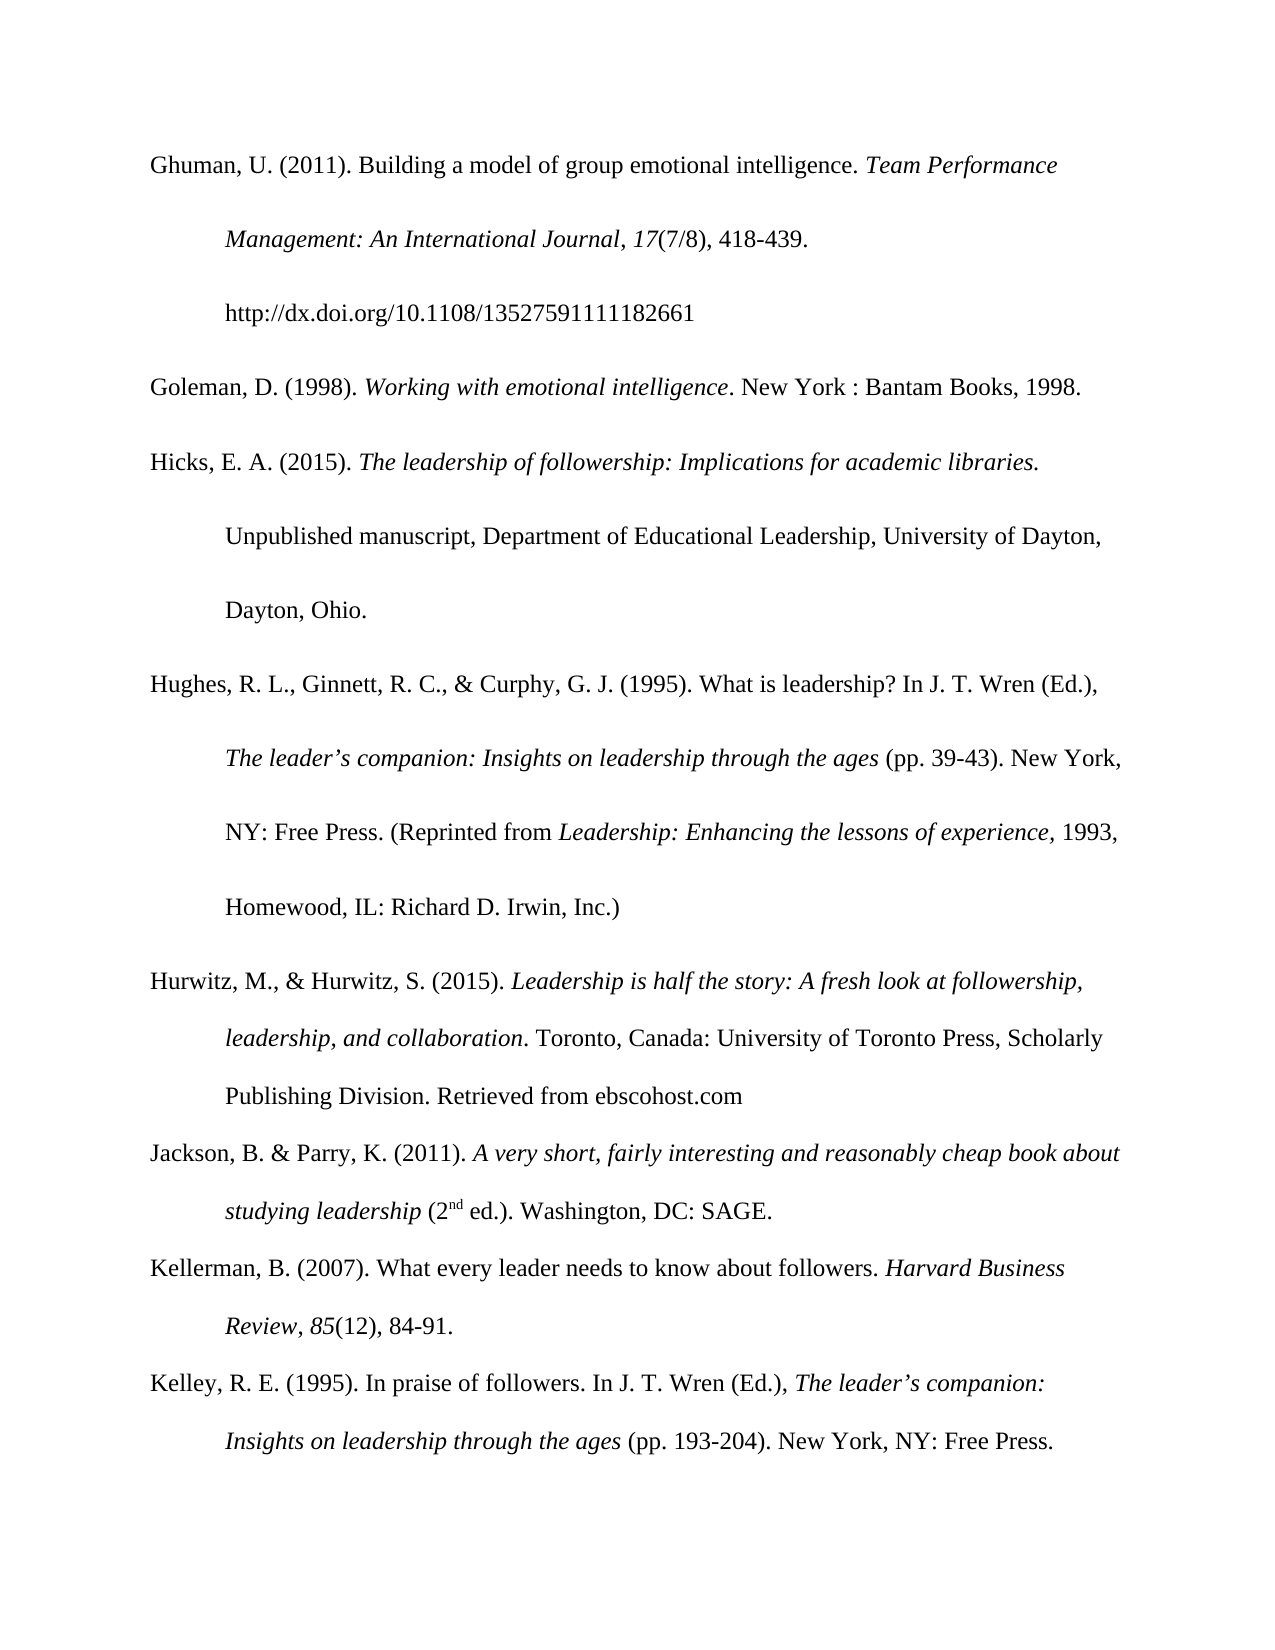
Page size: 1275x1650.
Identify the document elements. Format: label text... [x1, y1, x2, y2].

text Publishing Division. Retrieved from ebscohost.com [150, 1081, 1125, 1109]
text Dayton, Ohio. [150, 595, 1125, 624]
text Review, 85(12), 84-91. [150, 1311, 1125, 1339]
text Insights on leadership through the ages (pp. 193-204). New York, NY: Free Press. [150, 1426, 1125, 1454]
text studying leadership (2nd ed.). Washington, DC: SAGE. [150, 1196, 1125, 1224]
text Hurwitz, M., & Hurwitz, S. (2015). Leadership is half the story: A fresh look at followership, [150, 966, 1125, 994]
text NY: Free Press. (Reprinted from Leadership: Enhancing the lessons of experience, 1993, [225, 817, 1125, 846]
text Kelley, R. E. (1995). In praise of followers. In J. T. Wren (Ed.), The leader’s companion: [150, 1368, 1125, 1397]
text http://dx.doi.org/10.1108/13527591111182661 [150, 298, 1125, 327]
text Hicks, E. A. (2015). The leadership of followership: Implications for academic libraries. [150, 447, 1125, 475]
text Ghuman, U. (2011). Building a model of group emotional intelligence. Team Performance [150, 150, 1125, 179]
text Hughes, R. L., Ginnett, R. C., & Curphy, G. J. (1995). What is leadership? In J. T. Wren (Ed.), [150, 669, 1125, 698]
text Unpublished manuscript, Department of Educational Leadership, University of Dayton, [150, 521, 1125, 549]
text Goleman, D. (1998). Working with emotional intelligence. New York : Bantam Books, 1998. [150, 372, 1125, 401]
text leadership, and collaboration. Toronto, Canada: University of Toronto Press, Scholarly [150, 1023, 1125, 1052]
text Jackson, B. & Parry, K. (2011). A very short, fairly interesting and reasonably cheap book about [150, 1138, 1125, 1167]
text Management: An International Journal, 17(7/8), 418-439. [150, 224, 1125, 253]
text Kellerman, B. (2007). What every leader needs to know about followers. Harvard Business [150, 1253, 1125, 1282]
text The leader’s companion: Insights on leadership through the ages (pp. 39-43). New York, [150, 743, 1125, 772]
text Homewood, IL: Richard D. Irwin, Inc.) [225, 892, 1125, 920]
